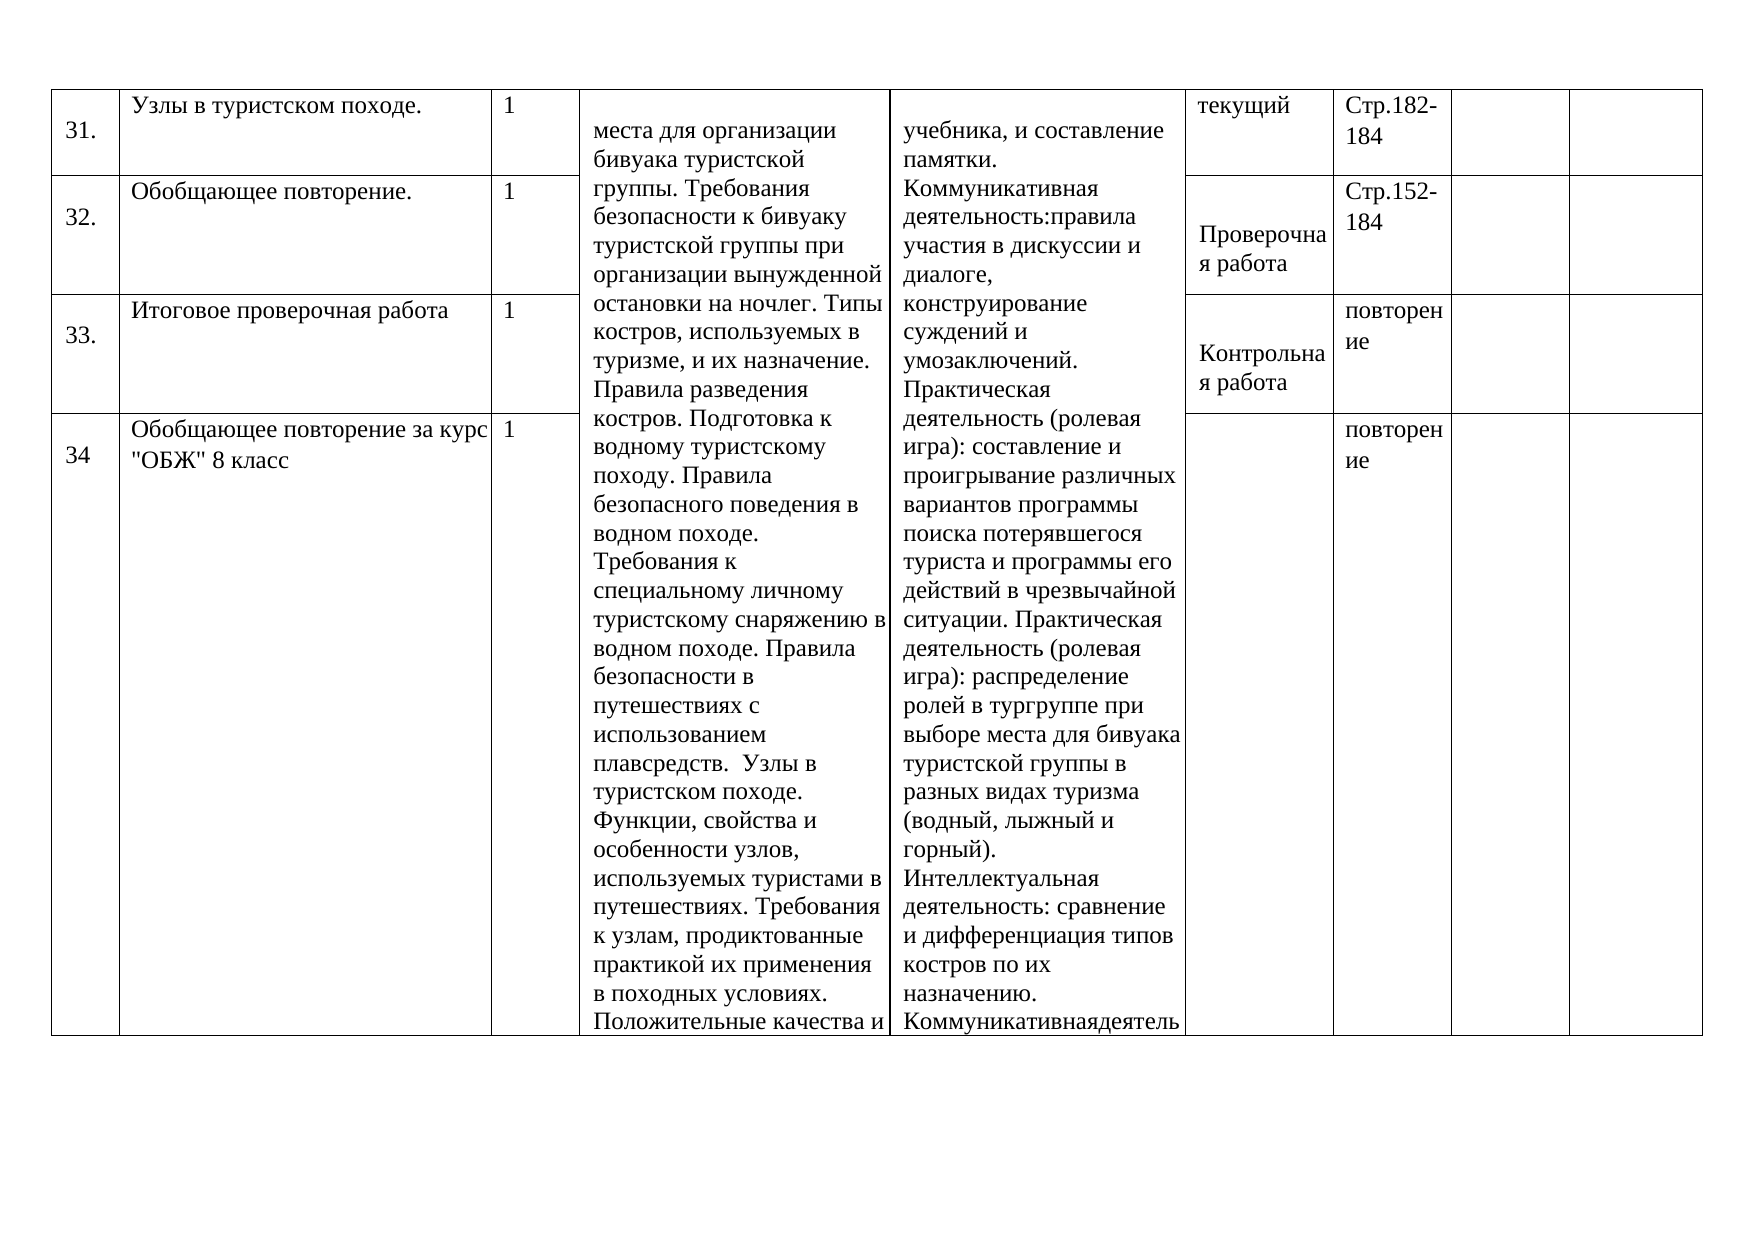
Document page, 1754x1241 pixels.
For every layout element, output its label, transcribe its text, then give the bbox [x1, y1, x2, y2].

table_cell [1570, 176, 1702, 294]
table_cell текущий [1186, 90, 1333, 175]
table_cell [1452, 90, 1569, 175]
table_cell 1 [492, 414, 579, 1035]
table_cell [120, 414, 491, 1035]
table_cell 33. [52, 295, 119, 413]
table_cell 31. [52, 90, 119, 175]
table_cell Узлы в туристском походе. [120, 90, 491, 175]
table_cell [1570, 90, 1702, 175]
table_cell повторение [1334, 414, 1451, 1035]
table_cell [1186, 414, 1333, 1035]
table_cell [1452, 295, 1569, 413]
table_cell [1452, 414, 1569, 1035]
table_cell 1 [492, 295, 579, 413]
table_cell 1 [492, 90, 579, 175]
table_cell Обобщающее повторение. [120, 176, 491, 294]
table_cell Стр.182-184 [1334, 90, 1451, 175]
table_cell 32. [52, 176, 119, 294]
table_cell Стр.152-184 [1334, 176, 1451, 294]
table_cell Контрольная работа [1186, 295, 1333, 413]
table_cell 34 [52, 414, 119, 1035]
table_cell Итоговое проверочная работа [120, 295, 491, 413]
table_cell [1452, 176, 1569, 294]
table_cell 1 [492, 176, 579, 294]
table_cell Проверочная работа [1186, 176, 1333, 294]
table_cell [1570, 295, 1702, 413]
table_cell повторение [1334, 295, 1451, 413]
table_cell [1570, 414, 1702, 1035]
